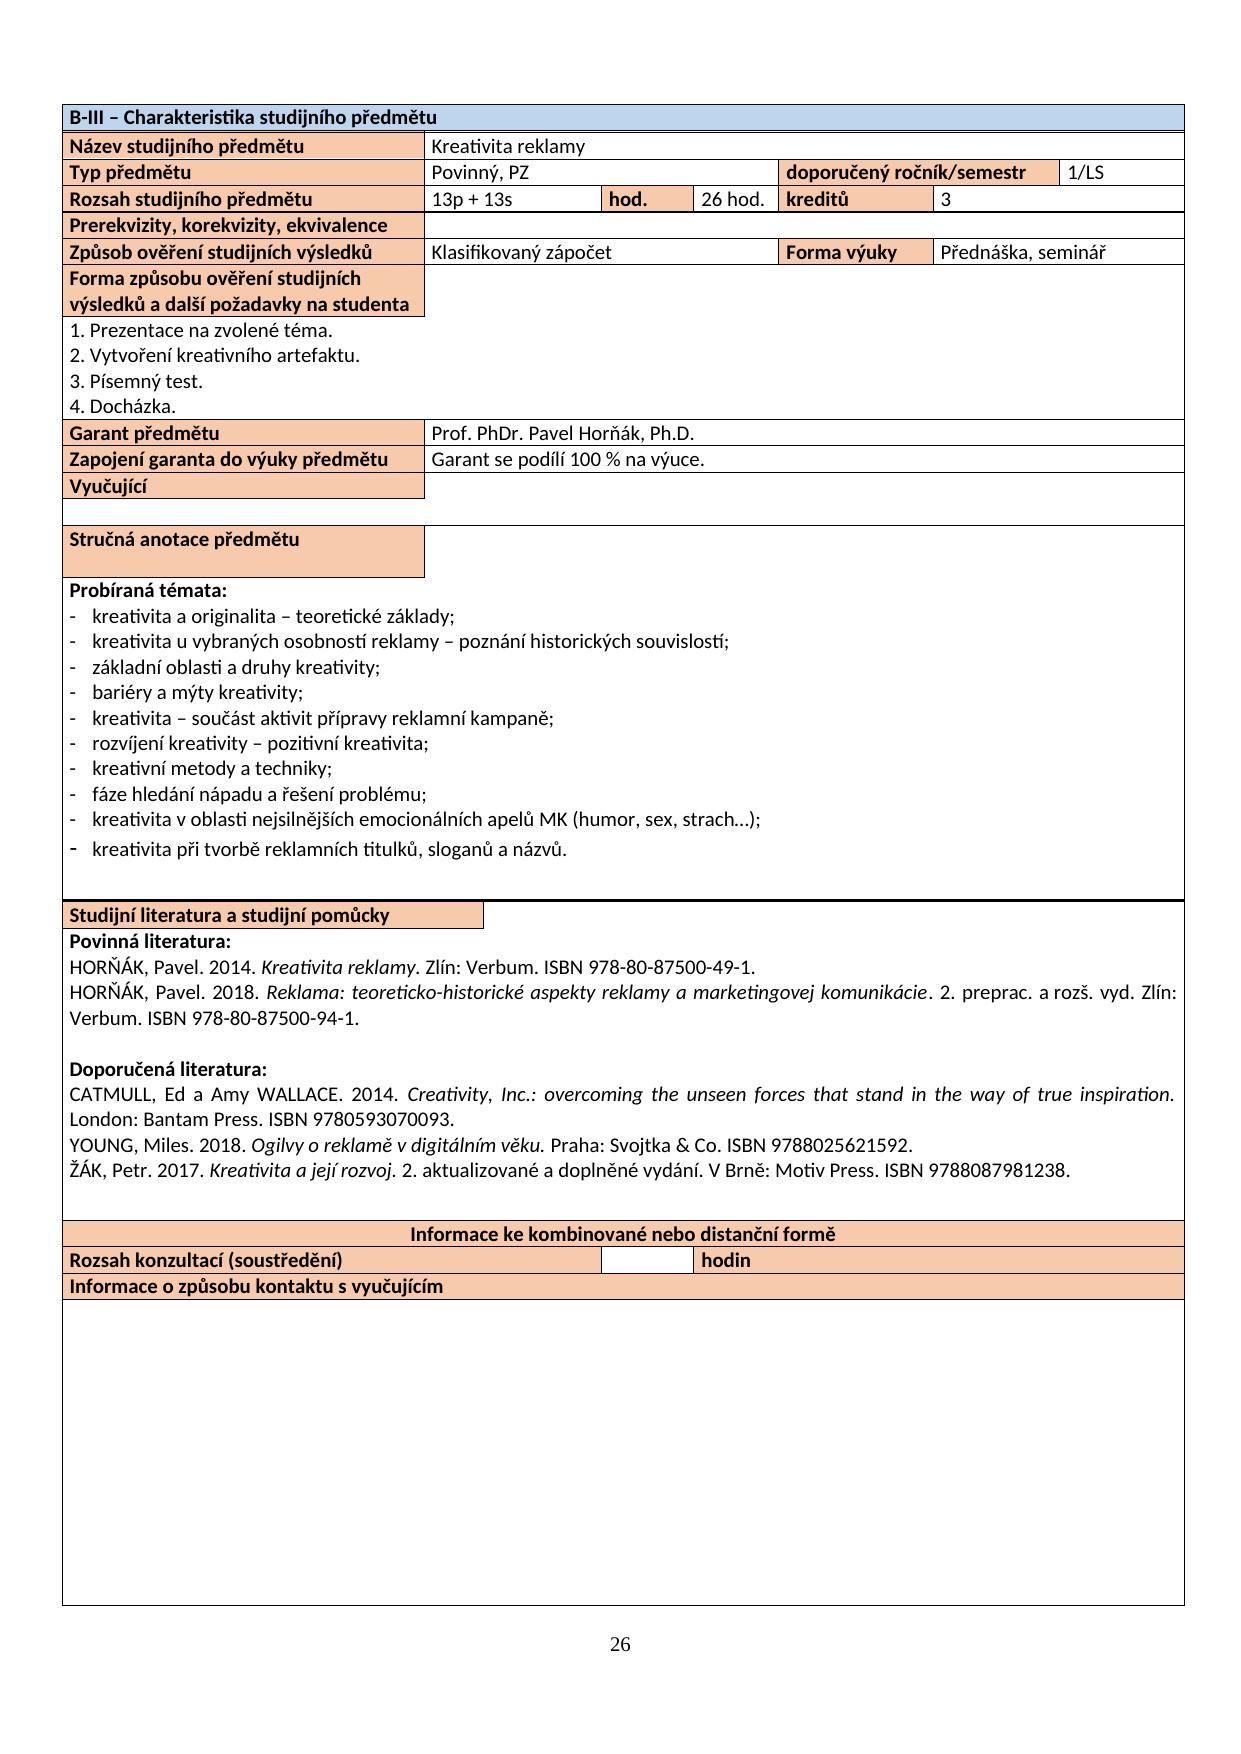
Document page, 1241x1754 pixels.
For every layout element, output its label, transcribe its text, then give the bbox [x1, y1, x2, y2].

table_cell Garant předmětu [63, 420, 424, 445]
table_cell 1. Prezentace na zvolené téma. 2. Vytvoření kreativního artefaktu. 3. Písemný test. 4. Docházka. [63, 316, 1184, 419]
table_cell [425, 265, 1184, 316]
table_cell Studijní literatura a studijní pomůcky [63, 902, 483, 928]
table_cell 13p + 13s [425, 186, 601, 211]
table_cell Rozsah studijního předmětu [63, 186, 424, 211]
table_cell Způsob ověření studijních výsledků [63, 239, 424, 264]
table_cell [63, 1300, 1184, 1604]
table_cell Přednáška, seminář [934, 239, 1184, 264]
table_cell [425, 526, 1184, 577]
table_cell hodin [694, 1247, 1184, 1273]
table_cell Vyučující [63, 473, 424, 498]
table_cell Probíraná témata: kreativita a originalita – teoretické základy; kreativita u vybraných osobností reklamy – poznání historických souvislostí; základní oblasti a druhy kreativity; bariéry a mýty kreativity; kreativita – součást aktivit přípravy reklamní kampaně; rozvíjení kreativity – pozitivní kreativita; kreativní metody a techniky; fáze hledání nápadu a řešení problému; kreativita v oblasti nejsilnějších emocionálních apelů MK (humor, sex, strach…); kreativita při tvorbě reklamních titulků, sloganů a názvů. [63, 577, 1184, 899]
table_cell [63, 498, 1184, 525]
table_cell Prof. PhDr. Pavel Horňák, Ph.D. [425, 420, 1184, 445]
table_cell [425, 213, 1184, 238]
table_cell [602, 1247, 693, 1273]
table_cell Forma způsobu ověření studijních výsledků a další požadavky na studenta [63, 265, 424, 316]
table_cell Prerekvizity, korekvizity, ekvivalence [63, 213, 424, 238]
table_cell [484, 902, 1184, 928]
table_header B-III – Charakteristika studijního předmětu [63, 105, 1184, 130]
table_cell Forma výuky [779, 239, 933, 264]
table_cell Garant se podílí 100 % na výuce. [425, 446, 1184, 472]
table_cell Kreativita reklamy [425, 133, 1184, 158]
table_cell Informace ke kombinované nebo distanční formě [63, 1221, 1184, 1246]
table_cell Informace o způsobu kontaktu s vyučujícím [63, 1274, 1184, 1299]
table_cell Stručná anotace předmětu [63, 526, 424, 577]
table_cell hod. [602, 186, 693, 211]
table_cell Typ předmětu [63, 160, 424, 185]
table_cell Povinný, PZ [425, 160, 778, 185]
table_cell 26 hod. [694, 186, 778, 211]
table_cell Název studijního předmětu [63, 133, 424, 158]
table_cell 1/LS [1060, 160, 1184, 185]
table_cell kreditů [779, 186, 933, 211]
table_cell [425, 473, 1184, 498]
table_cell 3 [934, 186, 1184, 211]
table_cell doporučený ročník/semestr [779, 160, 1059, 185]
table_cell Rozsah konzultací (soustředění) [63, 1247, 601, 1273]
table_cell Povinná literatura: HORŇÁK, Pavel. 2014. Kreativita reklamy. Zlín: Verbum. ISBN 978-80-87500-49-1. HORŇÁK, Pavel. 2018. Reklama: teoreticko-historické aspekty reklamy a marketingovej komunikácie. 2. preprac. a rozš. vyd. Zlín: Verbum. ISBN 978-80-87500-94-1. Doporučená literatura: CATMULL, Ed a Amy WALLACE. 2014. Creativity, Inc.: overcoming the unseen forces that stand in the way of true inspiration. London: Bantam Press. ISBN 9780593070093. YOUNG, Miles. 2018. Ogilvy o reklamě v digitálním věku. Praha: Svojtka & Co. ISBN 9788025621592. ŽÁK, Petr. 2017. Kreativita a její rozvoj. 2. aktualizované a doplněné vydání. V Brně: Motiv Press. ISBN 9788087981238. [63, 928, 1184, 1220]
table_cell Zapojení garanta do výuky předmětu [63, 446, 424, 472]
table_cell Klasifikovaný zápočet [425, 239, 778, 264]
